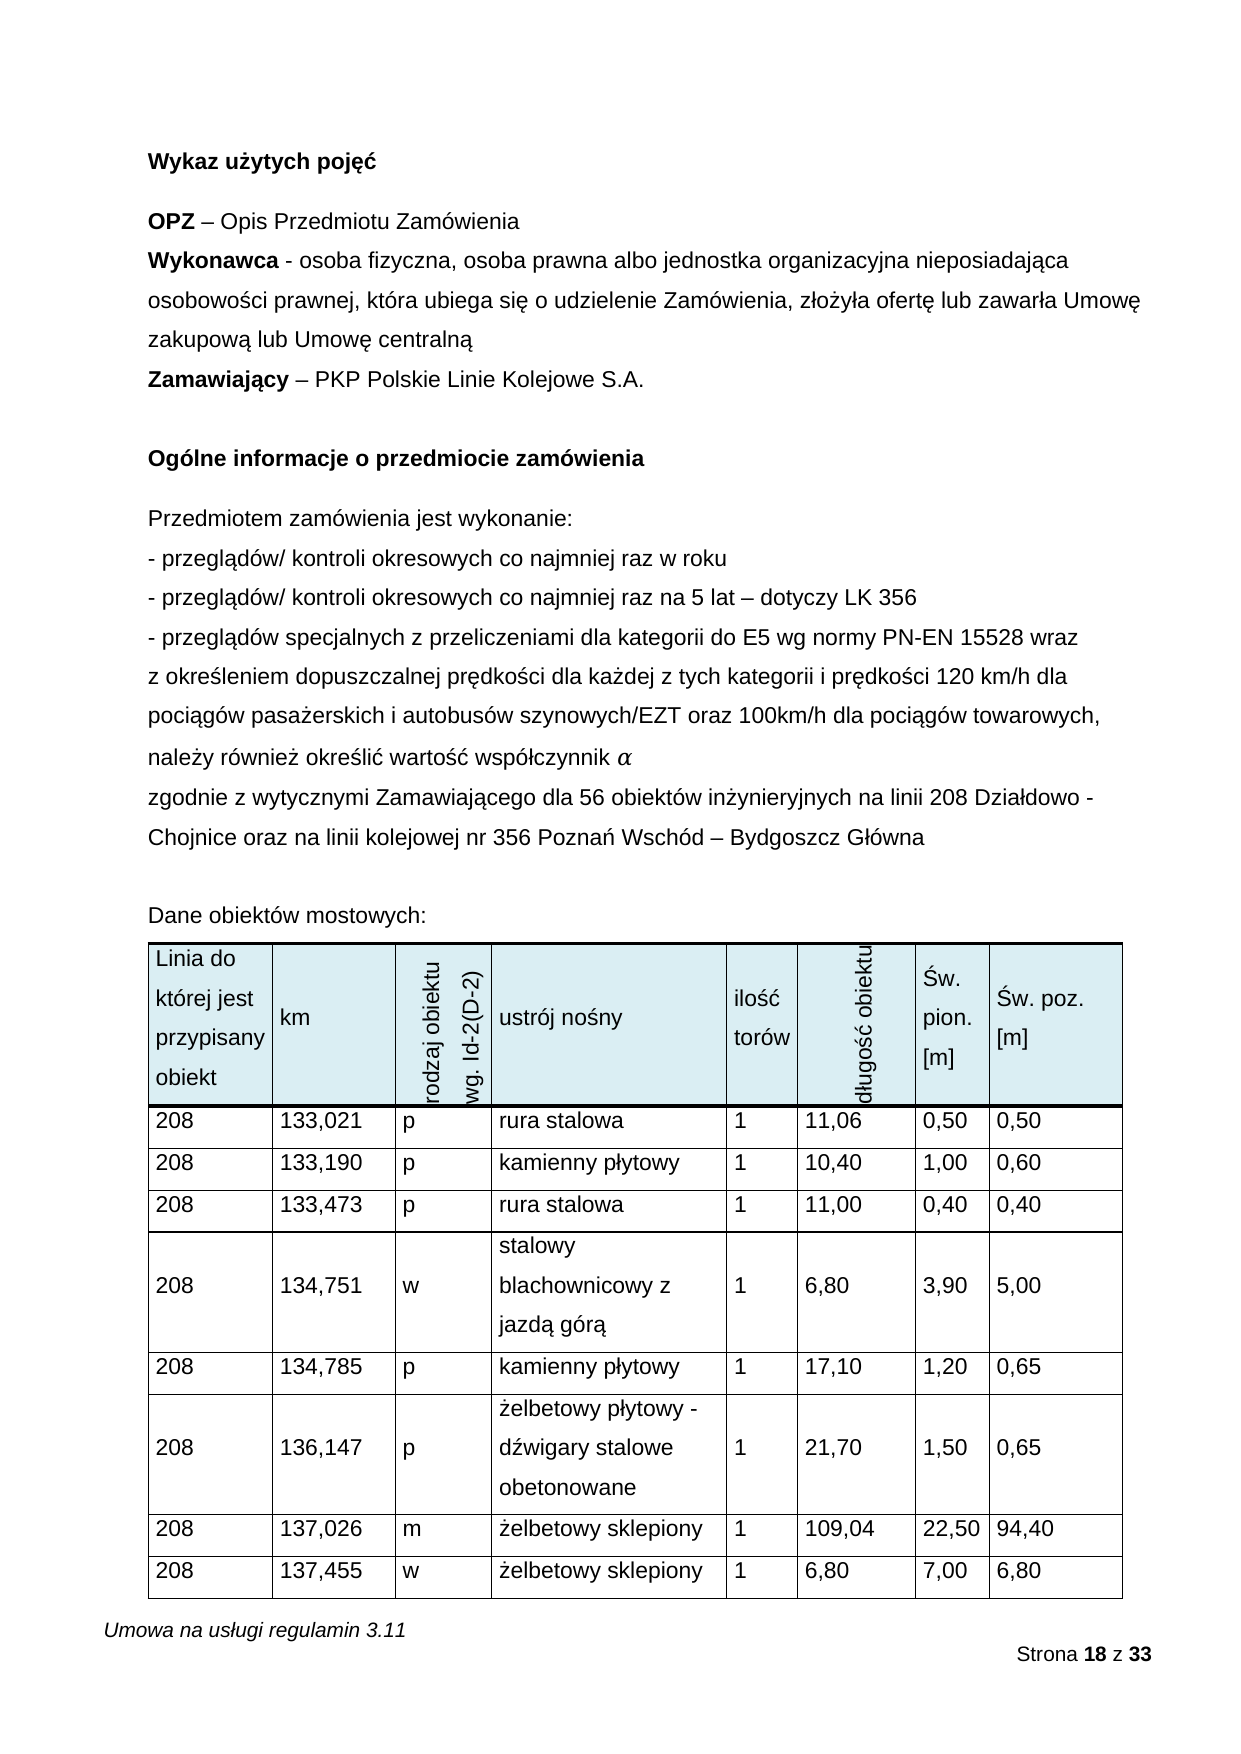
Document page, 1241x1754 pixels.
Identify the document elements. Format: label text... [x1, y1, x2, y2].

table_cell 0,40 [916, 1191, 989, 1231]
table_cell 1,20 [916, 1353, 989, 1394]
table_cell 1 [727, 1108, 797, 1148]
table_header rodzaj obiektu wg. Id-2(D-2) [396, 945, 491, 1104]
table_cell 6,80 [798, 1233, 915, 1352]
table_cell 5,00 [990, 1233, 1122, 1352]
table_cell 208 [149, 1108, 272, 1148]
table_cell 1,00 [916, 1149, 989, 1190]
table_cell p [396, 1191, 491, 1231]
text Dane obiektów mostowych: [148, 902, 1152, 929]
text Wykaz użytych pojęć [148, 148, 1152, 174]
table_cell 3,90 [916, 1233, 989, 1352]
table_cell rura stalowa [492, 1191, 726, 1231]
table_cell 94,40 [990, 1515, 1122, 1556]
text zgodnie z wytycznymi Zamawiającego dla 56 obiektów inżynieryjnych na linii 208 Działdowo - Chojnice oraz na linii kolejowej nr 356 Poznań Wschód – Bydgoszcz Główna [148, 784, 1152, 850]
text Zamawiający – PKP Polskie Linie Kolejowe S.A. [148, 366, 1152, 392]
table_cell kamienny płytowy [492, 1353, 726, 1394]
table_cell rura stalowa [492, 1108, 726, 1148]
table_cell 109,04 [798, 1515, 915, 1556]
table_cell żelbetowy płytowy - dźwigary stalowe obetonowane [492, 1395, 726, 1514]
table_cell 1 [727, 1557, 797, 1598]
table_cell 136,147 [273, 1395, 395, 1514]
table_cell 134,785 [273, 1353, 395, 1394]
table_cell 0,65 [990, 1395, 1122, 1514]
text - przeglądów specjalnych z przeliczeniami dla kategorii do E5 wg normy PN-EN 15528 wraz z określeniem dopuszczalnej prędkości dla każdej z tych kategorii i prędkości 120 km/h dla pociągów pasażerskich i autobusów szynowych/EZT oraz 100km/h dla pociągów towarowych, należy również określić wartość współczynnik 𝛼 [148, 623, 1152, 770]
table_header km [273, 945, 395, 1104]
table_cell 11,06 [798, 1108, 915, 1148]
table_cell 7,00 [916, 1557, 989, 1598]
text Przedmiotem zamówienia jest wykonanie: [148, 505, 1152, 531]
table_cell 22,50 [916, 1515, 989, 1556]
table_cell 208 [149, 1233, 272, 1352]
text - przeglądów/ kontroli okresowych co najmniej raz w roku [148, 544, 1152, 571]
table_cell w [396, 1233, 491, 1352]
table_cell 208 [149, 1395, 272, 1514]
table_cell 1 [727, 1191, 797, 1231]
table_cell 11,00 [798, 1191, 915, 1231]
table_cell p [396, 1108, 491, 1148]
table_cell 133,473 [273, 1191, 395, 1231]
table_header Linia do której jest przypisany obiekt [149, 945, 272, 1104]
text - przeglądów/ kontroli okresowych co najmniej raz na 5 lat – dotyczy LK 356 [148, 584, 1152, 610]
table_cell 1,50 [916, 1395, 989, 1514]
table_cell 134,751 [273, 1233, 395, 1352]
table_cell 208 [149, 1191, 272, 1231]
table_cell w [396, 1557, 491, 1598]
table_cell stalowy blachownicowy z jazdą górą [492, 1233, 726, 1352]
table_cell p [396, 1395, 491, 1514]
text Wykonawca - osoba fizyczna, osoba prawna albo jednostka organizacyjna nieposiadająca osobowości prawnej, która ubiega się o udzielenie Zamówienia, złożyła ofertę lub zawarła Umowę zakupową lub Umowę centralną [148, 247, 1152, 353]
table_cell 6,80 [798, 1557, 915, 1598]
table_header ustrój nośny [492, 945, 726, 1104]
table_cell 0,65 [990, 1353, 1122, 1394]
table_header Św. poz. [m] [990, 945, 1122, 1104]
table_cell 17,10 [798, 1353, 915, 1394]
table_cell m [396, 1515, 491, 1556]
table_cell 0,50 [916, 1108, 989, 1148]
table_cell 1 [727, 1353, 797, 1394]
table_cell 0,60 [990, 1149, 1122, 1190]
table_cell 1 [727, 1515, 797, 1556]
table_cell 21,70 [798, 1395, 915, 1514]
table_cell 133,190 [273, 1149, 395, 1190]
table_cell p [396, 1149, 491, 1190]
table_cell 0,40 [990, 1191, 1122, 1231]
table_cell 133,021 [273, 1108, 395, 1148]
text Ogólne informacje o przedmiocie zamówienia [148, 445, 1152, 471]
text OPZ – Opis Przedmiotu Zamówienia [148, 208, 1152, 234]
table_cell 208 [149, 1557, 272, 1598]
table_cell 1 [727, 1233, 797, 1352]
table_cell 208 [149, 1149, 272, 1190]
table_cell 208 [149, 1515, 272, 1556]
table_header długość obiektu [798, 945, 915, 1104]
table_cell 137,455 [273, 1557, 395, 1598]
table_cell żelbetowy sklepiony [492, 1557, 726, 1598]
table_cell 1 [727, 1395, 797, 1514]
table_cell 1 [727, 1149, 797, 1190]
table_cell 137,026 [273, 1515, 395, 1556]
table_cell żelbetowy sklepiony [492, 1515, 726, 1556]
table_cell 10,40 [798, 1149, 915, 1190]
table_header Św. pion. [m] [916, 945, 989, 1104]
table_cell kamienny płytowy [492, 1149, 726, 1190]
table_cell 0,50 [990, 1108, 1122, 1148]
table_cell 6,80 [990, 1557, 1122, 1598]
table_cell 208 [149, 1353, 272, 1394]
table_header ilość torów [727, 945, 797, 1104]
table_cell p [396, 1353, 491, 1394]
